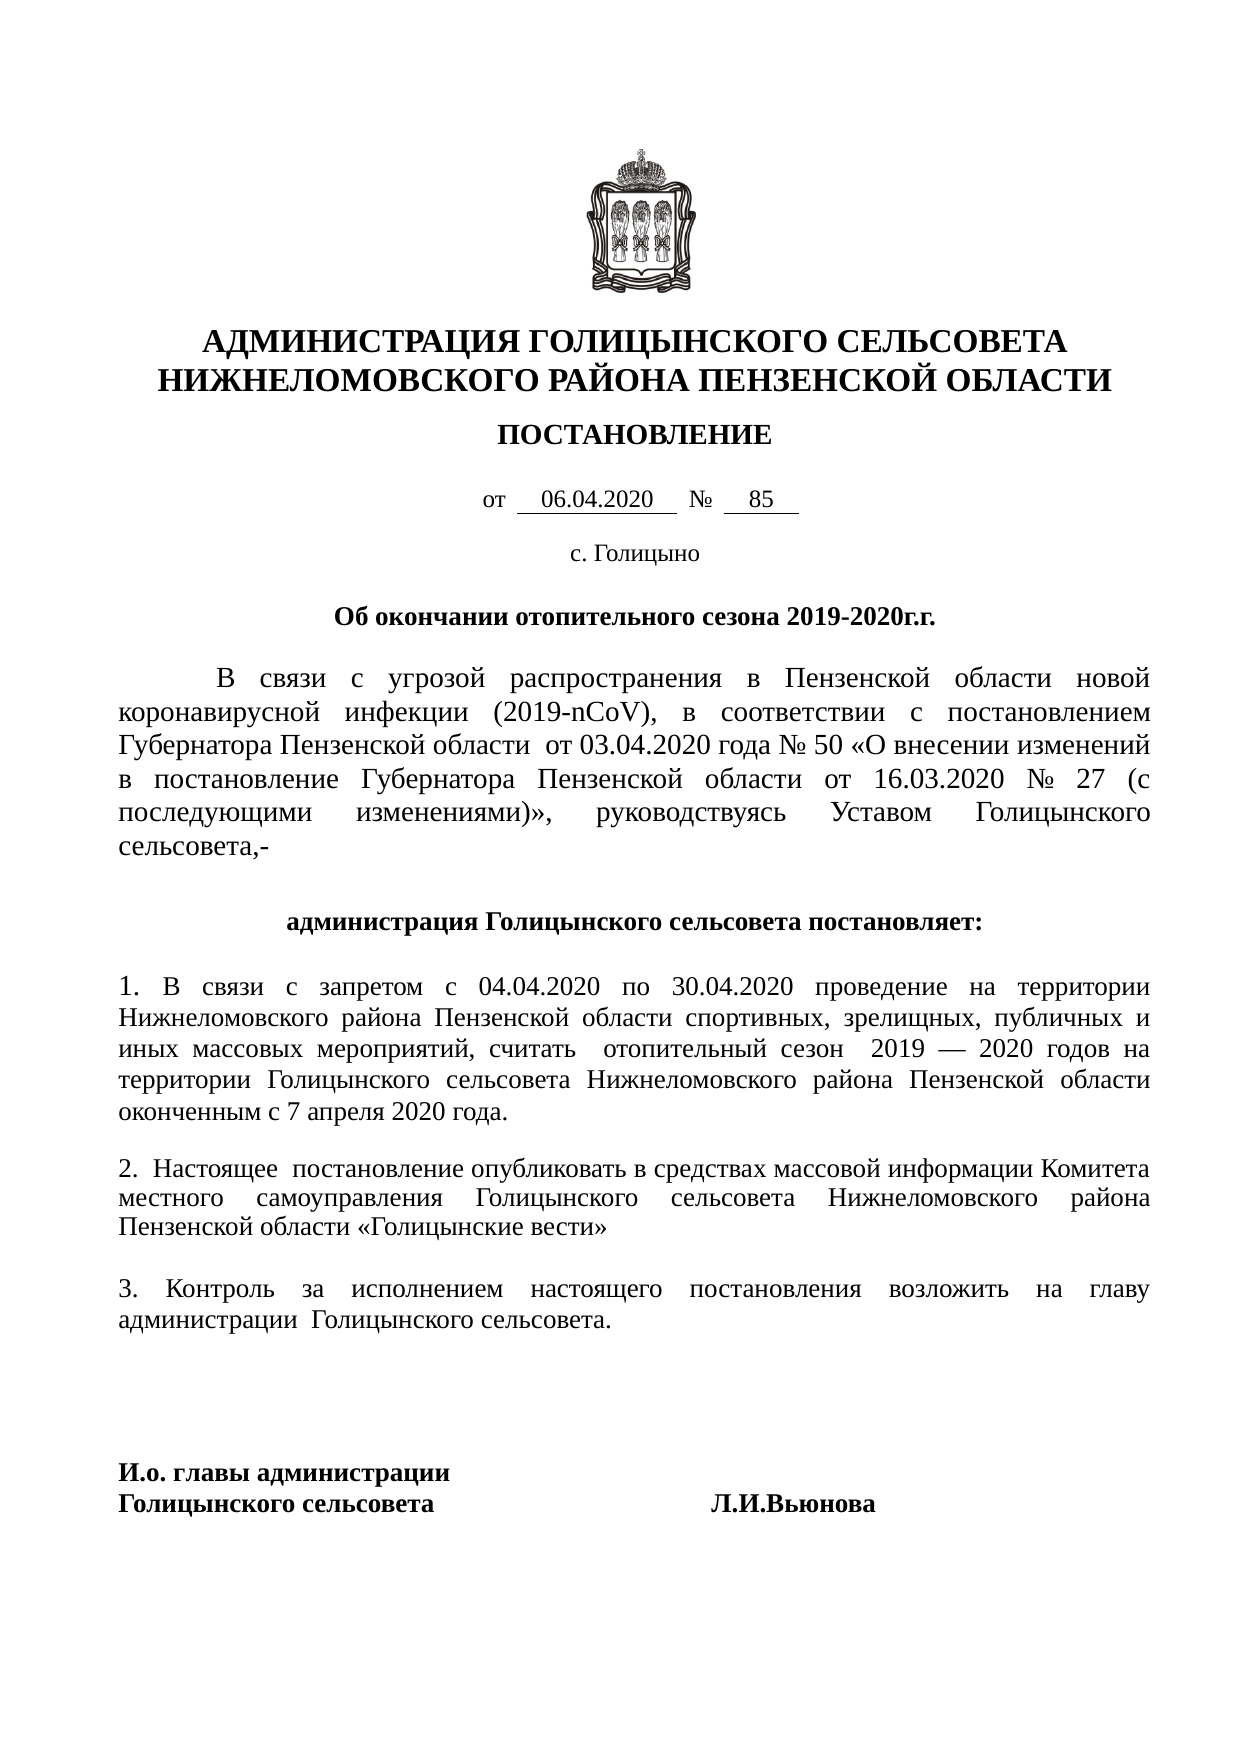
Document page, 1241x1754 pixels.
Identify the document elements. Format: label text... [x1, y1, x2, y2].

table_cell с. Голицыно [471, 513, 799, 567]
text НИЖНЕЛОМОВСКОГО РАЙОНА ПЕНЗЕНСКОЙ ОБЛАСТИ [118, 360, 1152, 398]
table_header от [471, 484, 517, 513]
text В связи с угрозой распространения в Пензенской области новой коронавирусной инфекции (2019-nCoV), в соответствии с постановлением Губернатора Пензенской области от 03.04.2020 года № 50 «О внесении изменений в постановление Губернатора Пензенской области от 16.03.2020 № 27 (с последующими изменениями)», руководствуясь Уставом Голицынского сельсовета,- [118, 660, 1152, 862]
text администрация Голицынского сельсовета постановляет: [118, 905, 1152, 936]
text 3. Контроль за исполнением настоящего постановления возложить на главу администрации Голицынского сельсовета. [118, 1272, 1152, 1334]
text Голицынского сельсовета Л.И.Вьюнова [118, 1487, 1152, 1519]
text ПОСТАНОВЛЕНИЕ [118, 417, 1152, 451]
table_header 06.04.2020 [517, 484, 677, 513]
text АДМИНИСТРАЦИЯ ГОЛИЦЫНСКОГО СЕЛЬСОВЕТА [118, 321, 1152, 360]
table_header 85 [724, 484, 799, 513]
table_header № [677, 484, 724, 513]
text Об окончании отопительного сезона 2019-2020г.г. [118, 601, 1152, 632]
text 1. В связи с запретом с 04.04.2020 по 30.04.2020 проведение на территории Нижнеломовского района Пензенской области спортивных, зрелищных, публичных и иных массовых мероприятий, считать отопительный сезон 2019 — 2020 годов на территории Голицынского сельсовета Нижнеломовского района Пензенской области оконченным с 7 апреля 2020 года. [118, 968, 1152, 1126]
text И.о. главы администрации [118, 1456, 1152, 1487]
text 2. Настоящее постановление опубликовать в средствах массовой информации Комитета местного самоуправления Голицынского сельсовета Нижнеломовского района Пензенской области «Голицынские вести» [118, 1154, 1152, 1241]
picture [586, 149, 696, 293]
